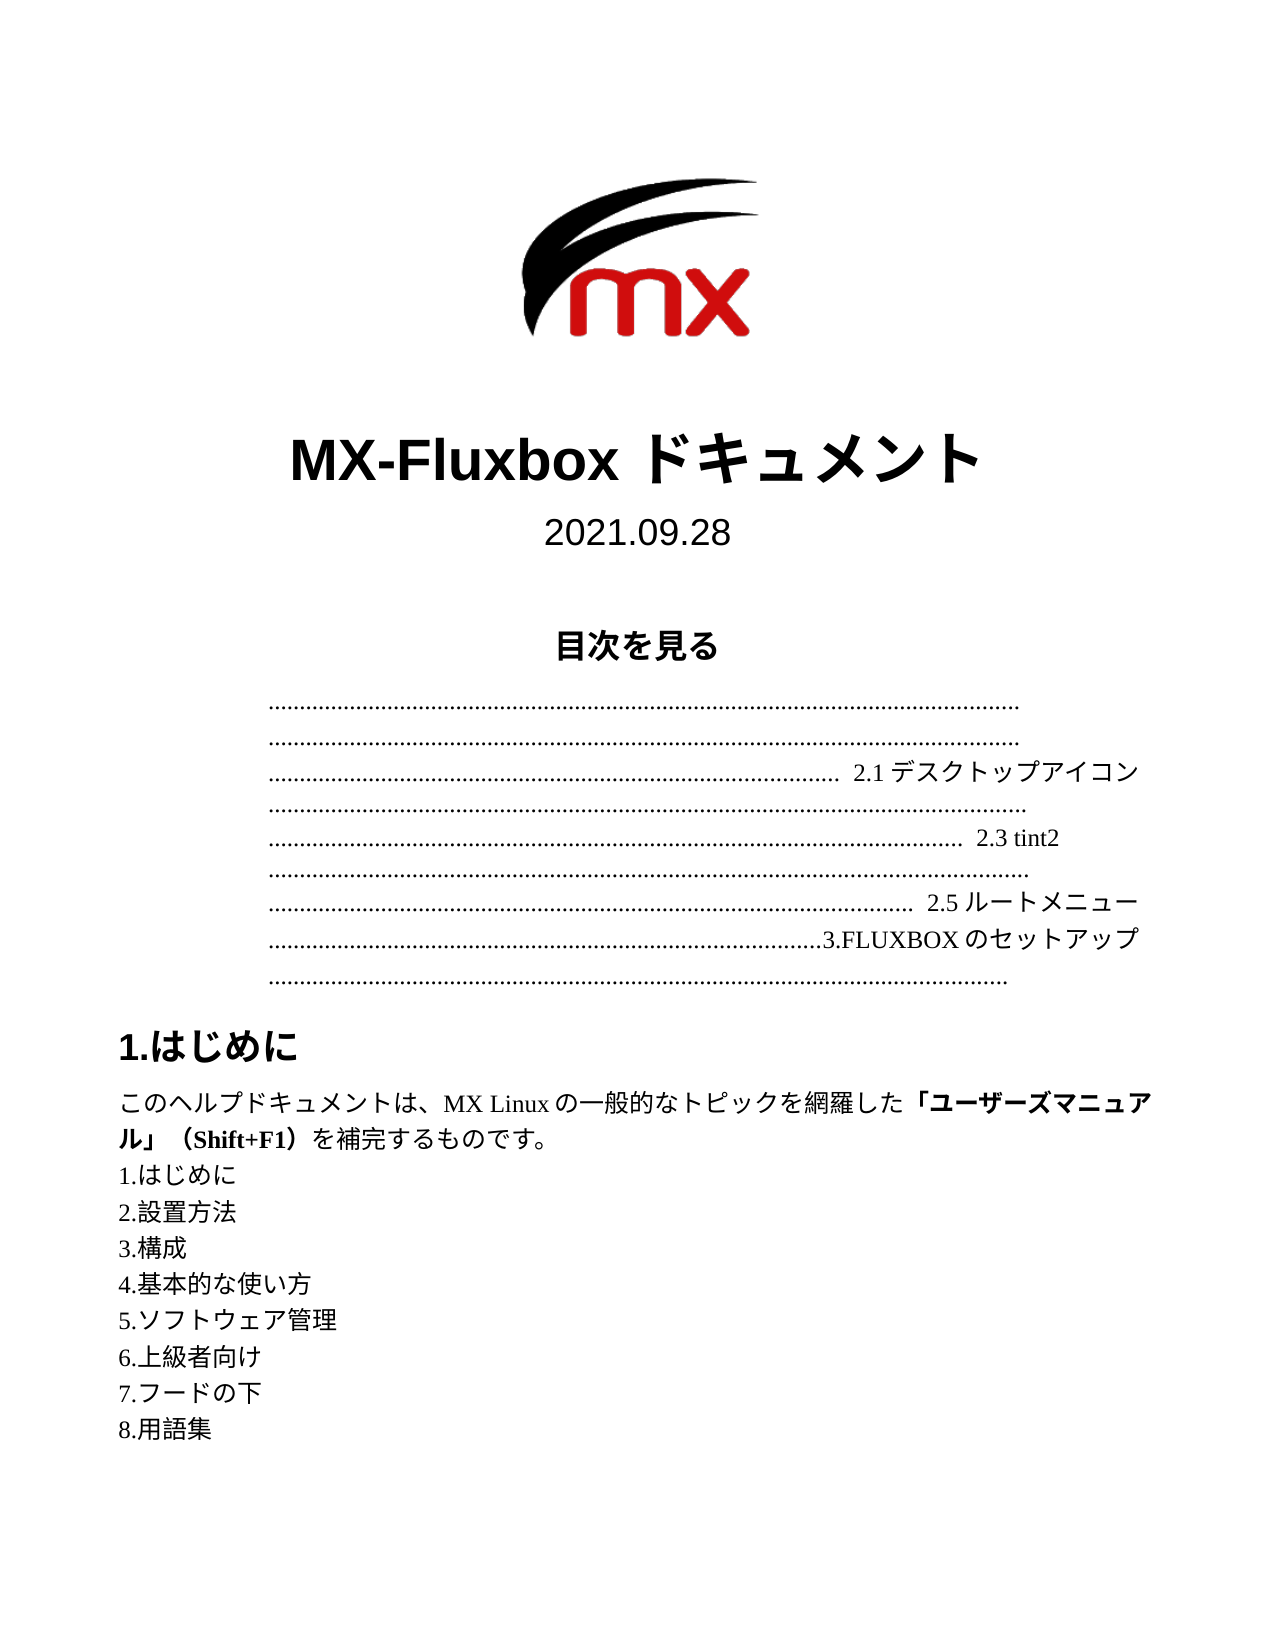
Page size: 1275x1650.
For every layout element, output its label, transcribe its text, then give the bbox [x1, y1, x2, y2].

picture [497, 118, 778, 398]
text 2.設置方法 [118, 1192, 1157, 1228]
text 3.構成 [118, 1228, 1157, 1264]
text 8.用語集 [118, 1409, 1157, 1446]
text 6.上級者向け [118, 1337, 1157, 1373]
text 7.フードの下 [118, 1373, 1157, 1409]
text このヘルプドキュメントは、MX Linuxの一般的なトピックを網羅した「ユーザーズマニュアル」（Shift+F1）を補完するものです。 [118, 1083, 1157, 1156]
title MX-Fluxbox ドキュメント [118, 413, 1157, 497]
text 5.ソフトウェア管理 [118, 1301, 1157, 1337]
text 4.基本的な使い方 [118, 1264, 1157, 1301]
text 1.はじめに [118, 1156, 1157, 1192]
subtitle 1.はじめに [118, 1017, 1157, 1071]
